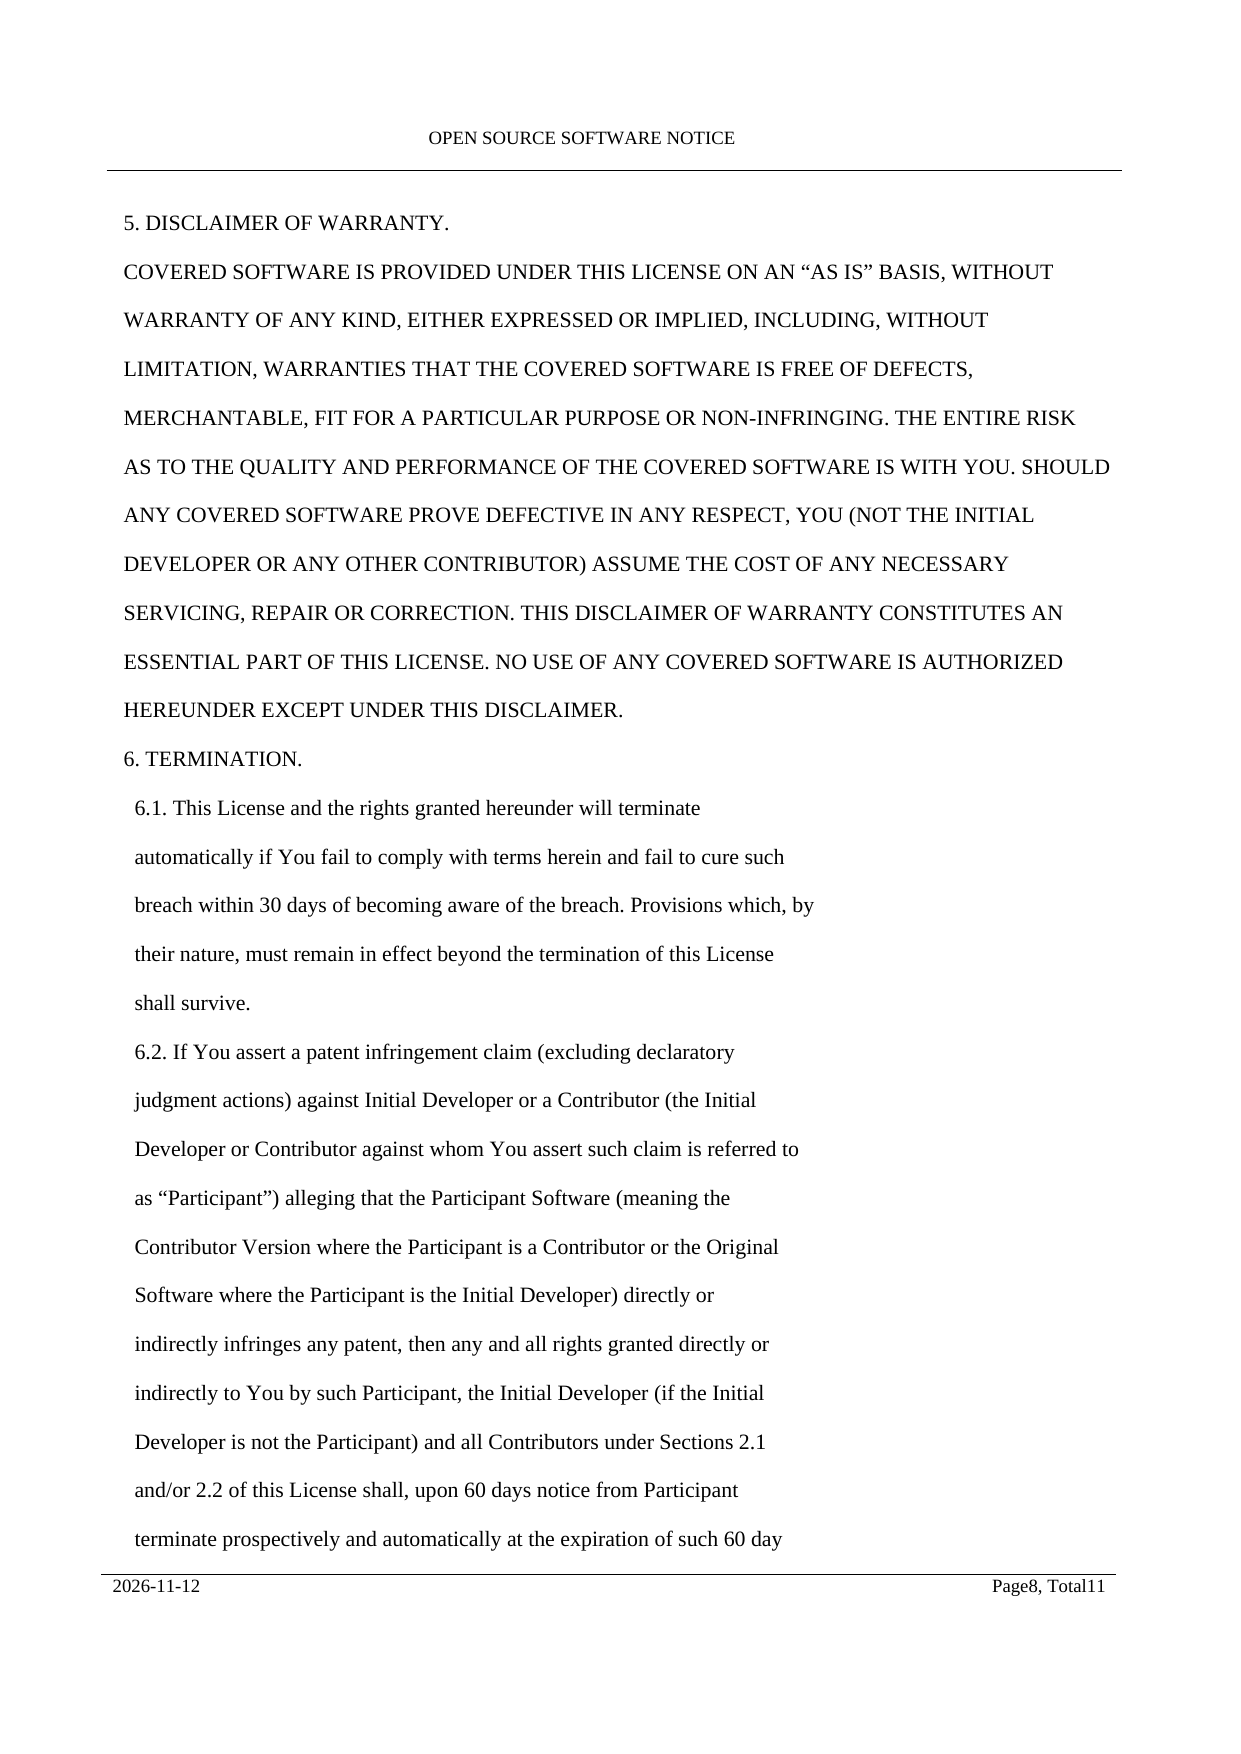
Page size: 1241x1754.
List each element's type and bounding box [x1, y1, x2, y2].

text [112, 206, 1128, 1555]
